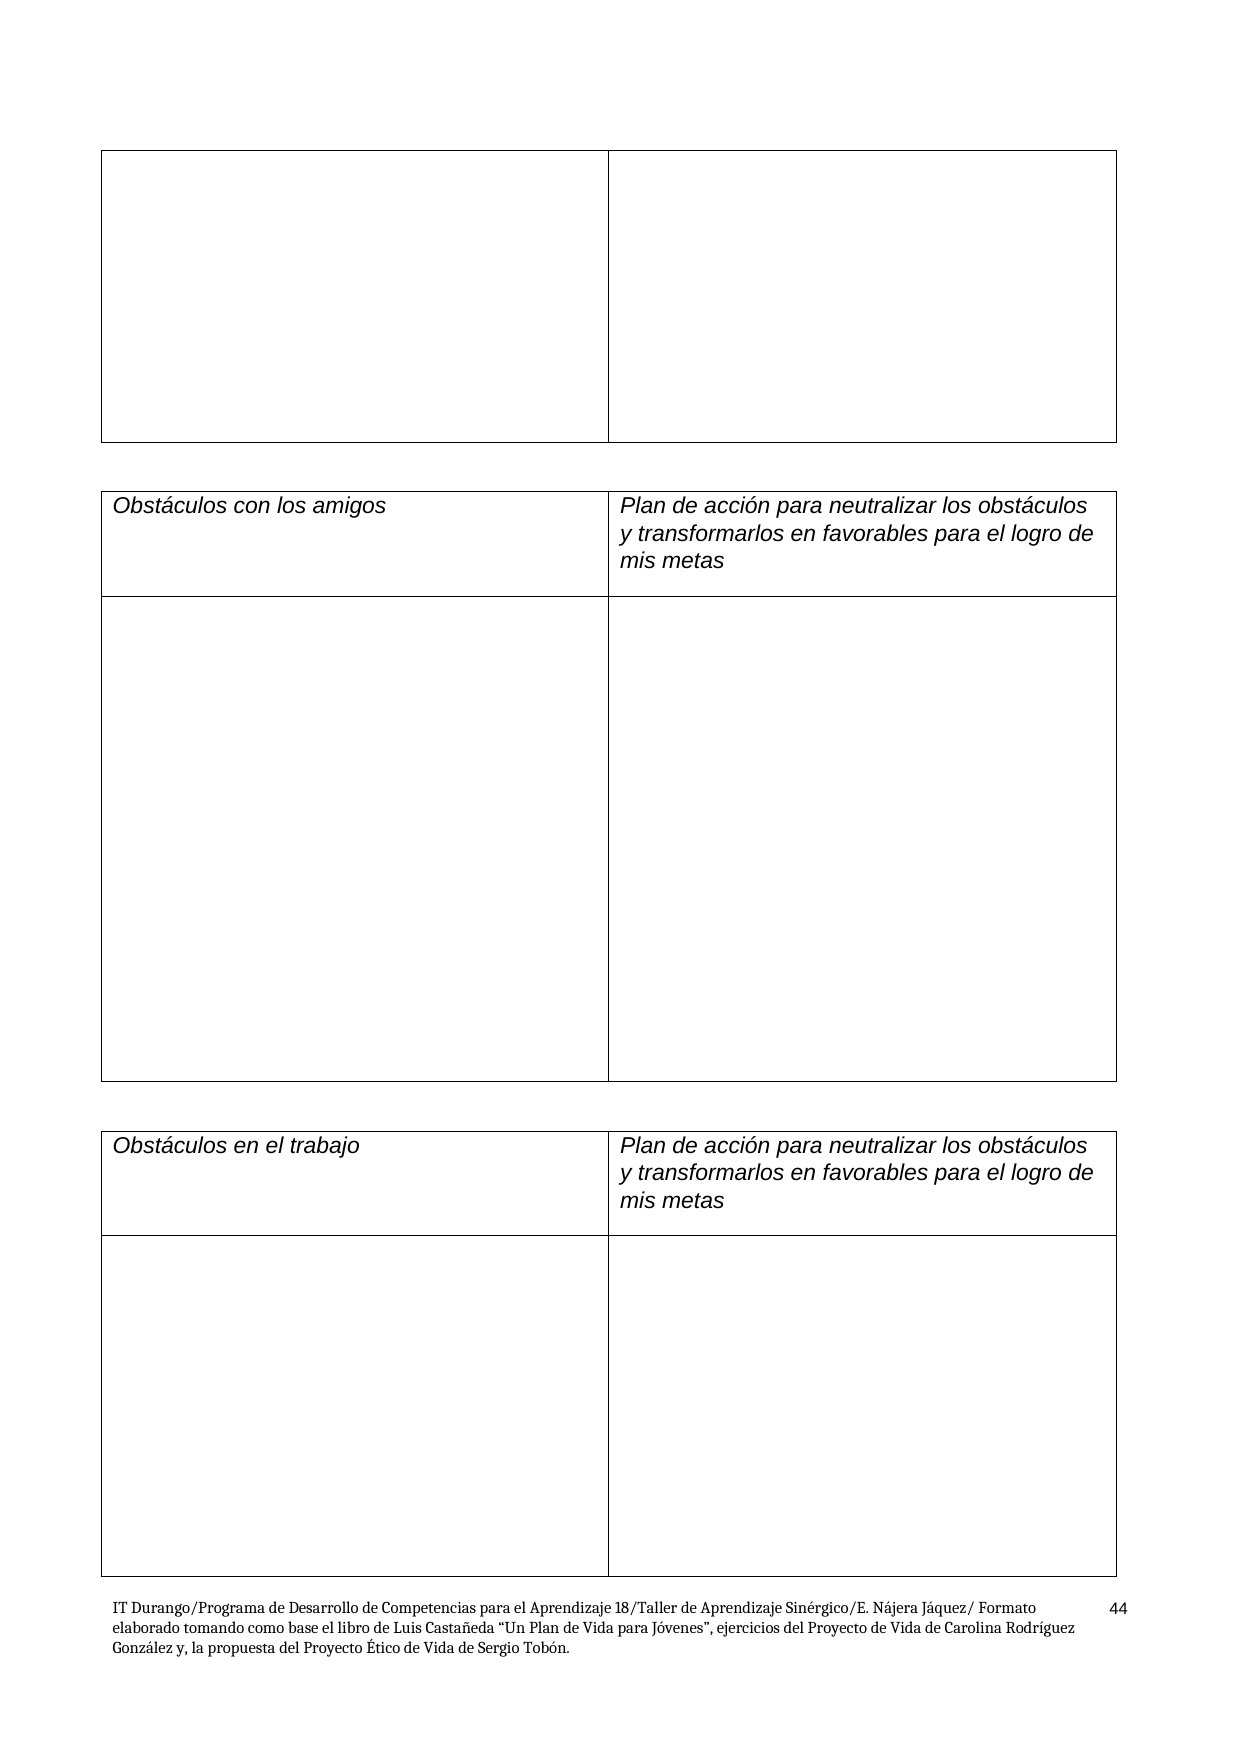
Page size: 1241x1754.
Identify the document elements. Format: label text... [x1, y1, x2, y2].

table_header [609, 492, 1116, 596]
table_cell [102, 1236, 608, 1576]
table_cell [609, 1236, 1116, 1576]
table_cell [102, 597, 608, 1081]
table_header Obstáculos en el trabajo [102, 1132, 608, 1235]
table_header Obstáculos con los amigos [102, 492, 608, 596]
table_cell [609, 151, 1116, 442]
table_cell [609, 597, 1116, 1081]
table_cell [102, 151, 608, 442]
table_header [609, 1132, 1116, 1235]
